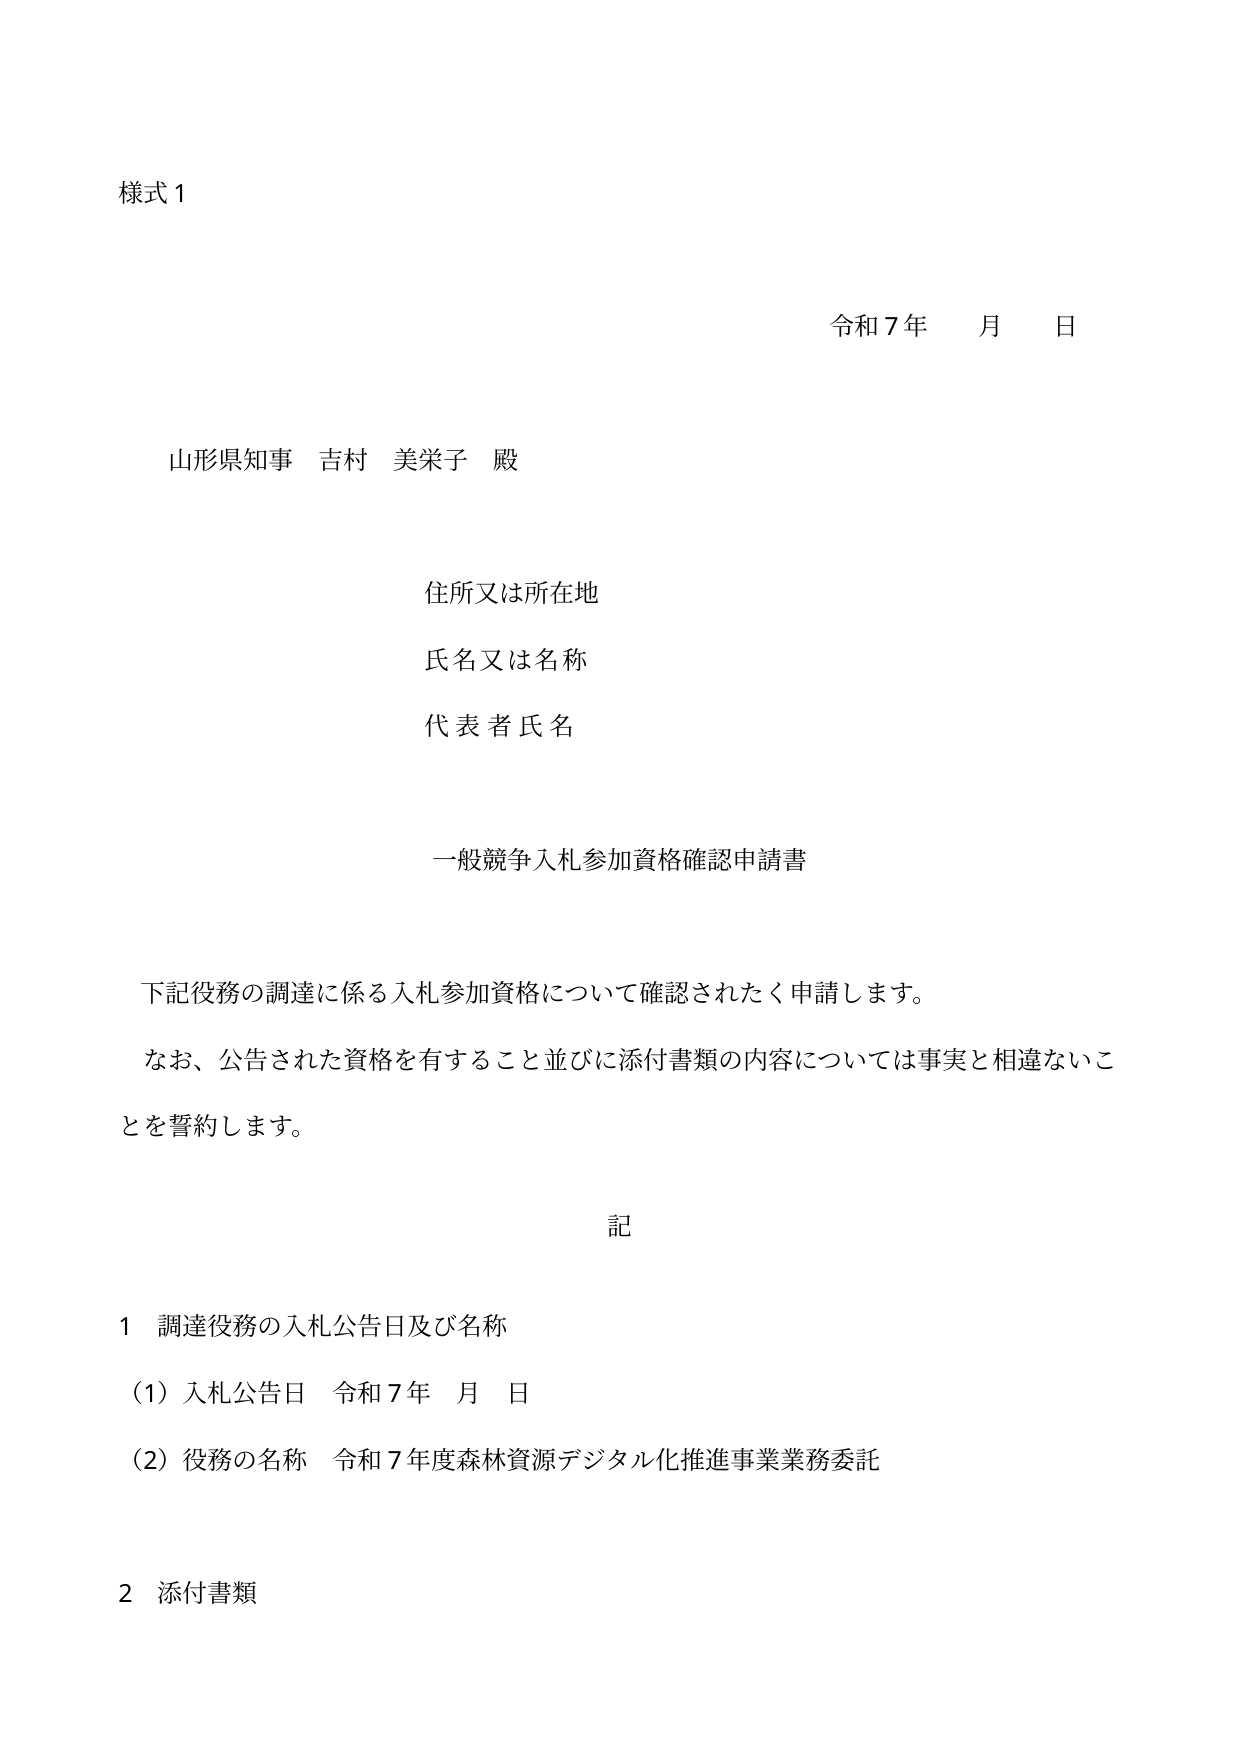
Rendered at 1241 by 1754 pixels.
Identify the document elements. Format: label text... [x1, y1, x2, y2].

text （1）入札公告日 令和7年 月 日 [118, 1358, 1122, 1425]
text 代表者氏名 [424, 692, 1122, 758]
text 氏名又は名称 [424, 625, 1122, 692]
text 令和7年 月 日 [118, 292, 1078, 358]
text 様式1 [118, 158, 1122, 225]
text 1 調達役務の入札公告日及び名称 [118, 1292, 1122, 1358]
text 一般競争入札参加資格確認申請書 [118, 825, 1122, 892]
text 記 [118, 1192, 1122, 1258]
text 住所又は所在地 [424, 558, 1122, 625]
text 2 添付書類 [118, 1558, 1122, 1625]
text 下記役務の調達に係る入札参加資格について確認されたく申請します。 [140, 958, 1122, 1025]
text （2）役務の名称 令和7年度森林資源デジタル化推進事業業務委託 [118, 1425, 1122, 1492]
text なお、公告された資格を有すること並びに添付書類の内容については事実と相違ないことを誓約します。 [118, 1025, 1122, 1158]
text 山形県知事 吉村 美栄子 殿 [118, 425, 1122, 492]
